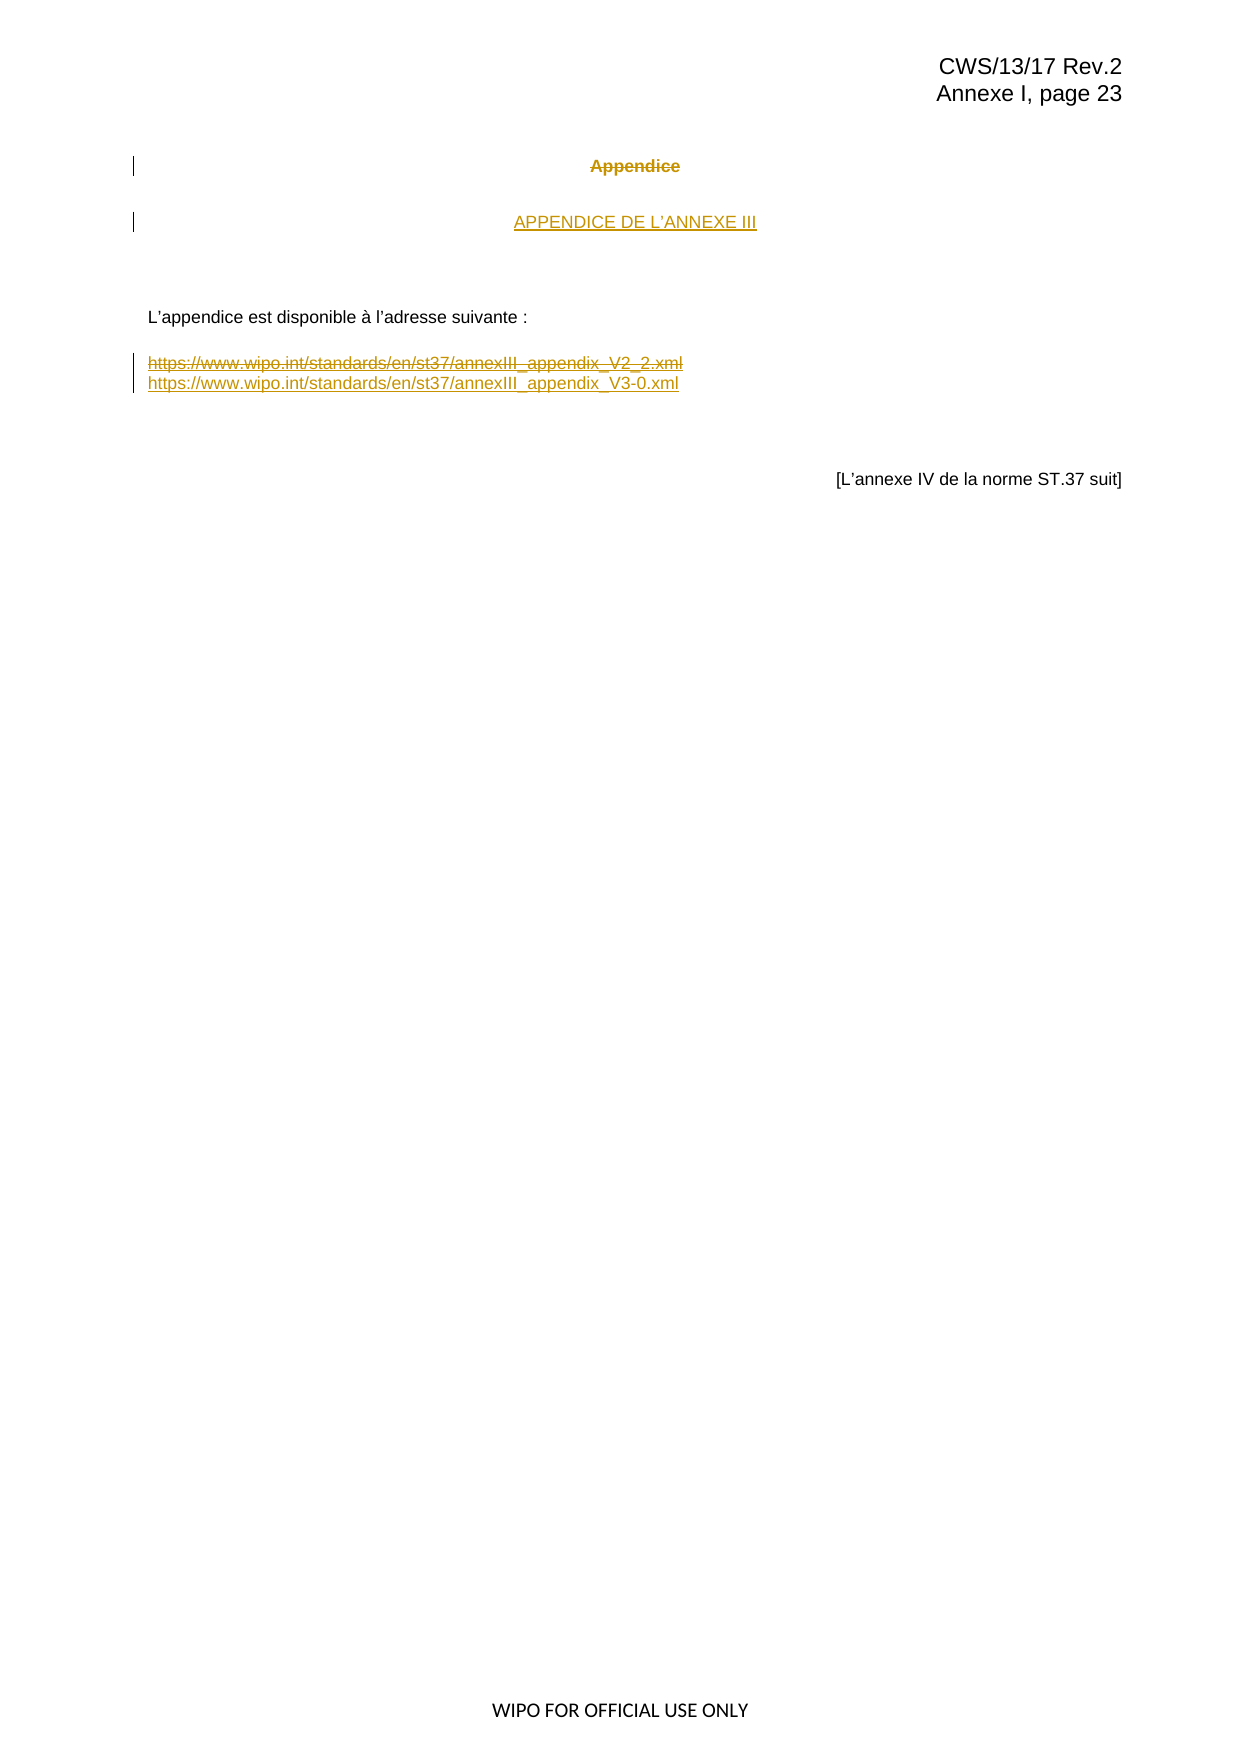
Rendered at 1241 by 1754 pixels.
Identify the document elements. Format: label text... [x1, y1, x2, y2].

list [L’annexe IV de la norme ST.37 suit] [724, 468, 1122, 489]
text L’appendice est disponible à l’adresse suivante : [148, 307, 1122, 327]
